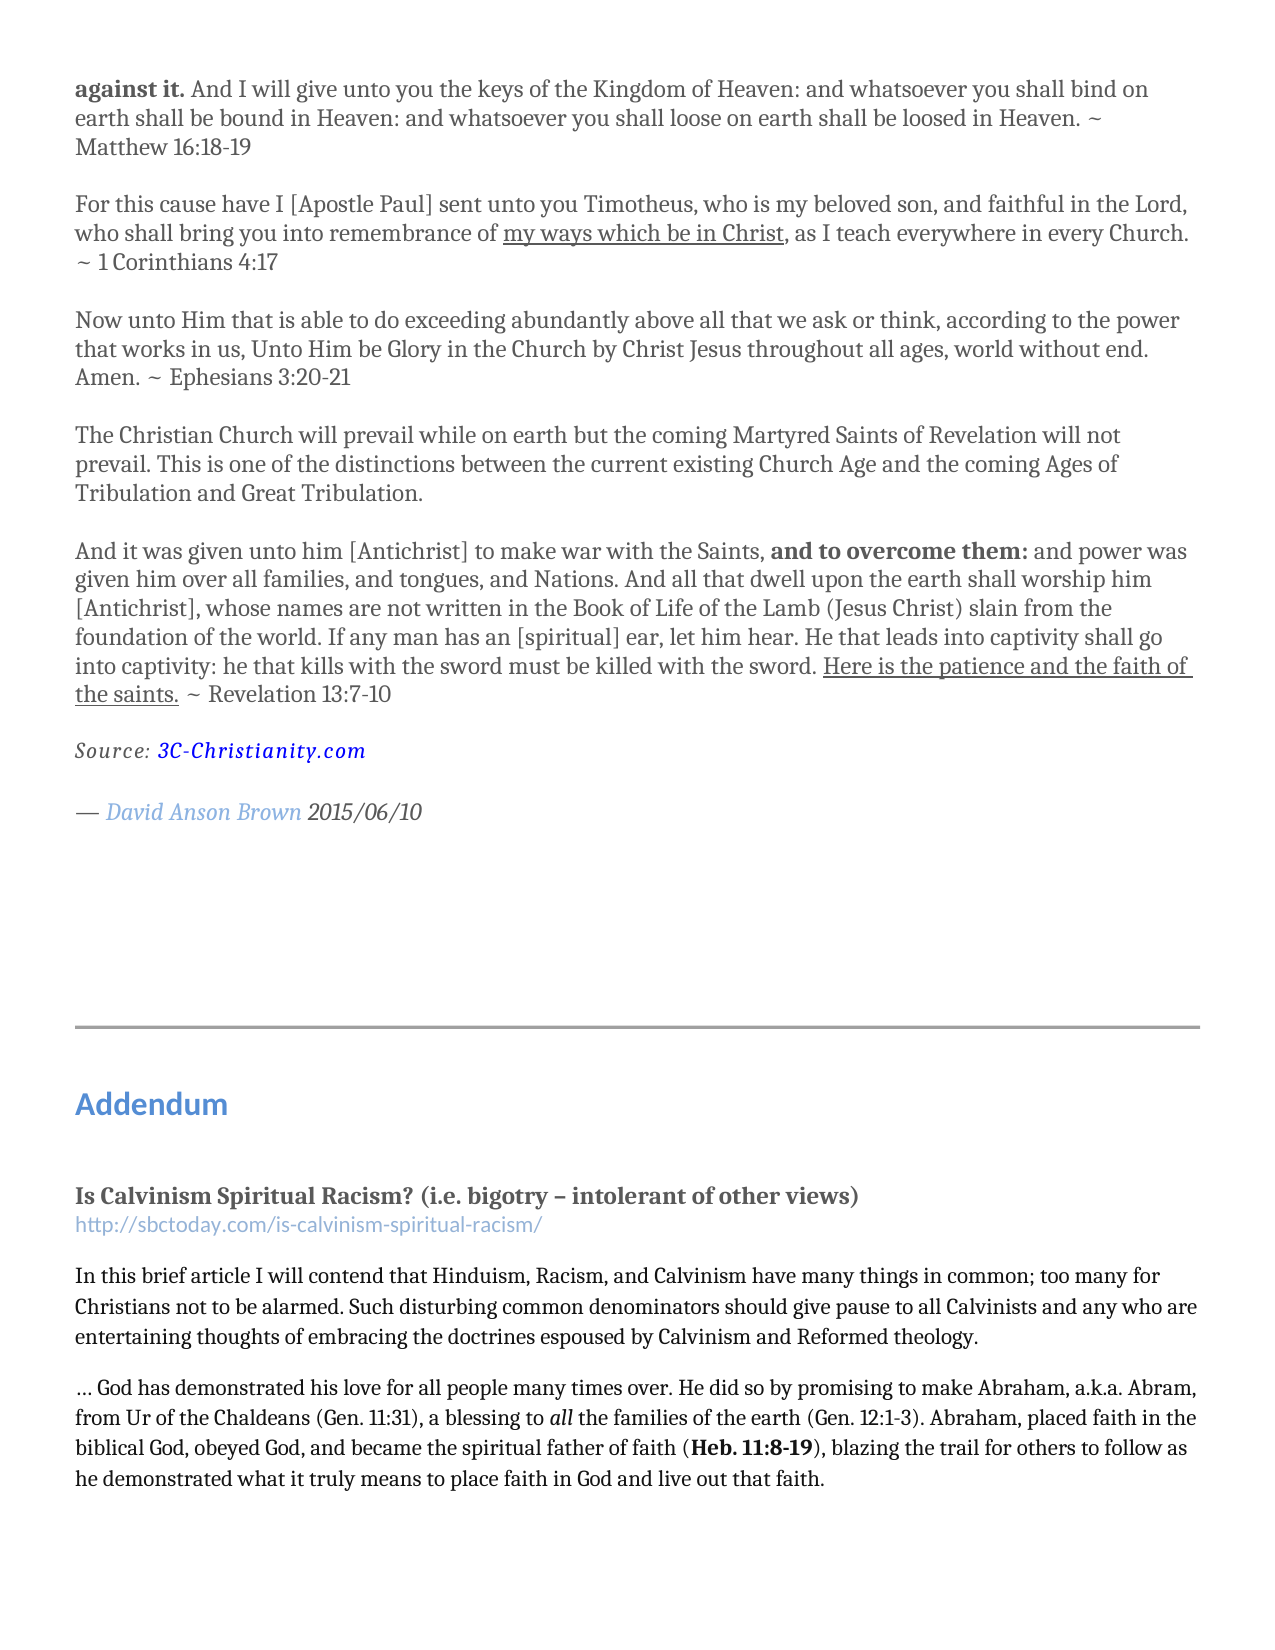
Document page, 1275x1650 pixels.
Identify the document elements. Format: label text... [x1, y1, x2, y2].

text … God has demonstrated his love for all people many times over. He did so by promising to make Abraham, a.k.a. Abram, from Ur of the Chaldeans (Gen. 11:31), a blessing to all the families of the earth (Gen. 12:1-3). Abraham, placed faith in the biblical God, obeyed God, and became the spiritual father of faith (Heb. 11:8-19), blazing the trail for others to follow as he demonstrated what it truly means to place faith in God and live out that faith. [75, 1375, 1200, 1492]
text — David Anson Brown 2015/06/10 [75, 798, 1200, 826]
text In this brief article I will contend that Hinduism, Racism, and Calvinism have many things in common; too many for Christians not to be alarmed. Such disturbing common denominators should give pause to all Calvinists and any who are entertaining thoughts of embracing the doctrines espoused by Calvinism and Reformed theology. [75, 1263, 1200, 1350]
text http://sbctoday.com/is-calvinism-spiritual-racism/ [75, 1210, 1200, 1238]
text The Christian Church will prevail while on earth but the coming Martyred Saints of Revelation will not prevail. This is one of the distinctions between the current existing Church Age and the coming Ages of Tribulation and Great Tribulation. [75, 421, 1200, 507]
subtitle Source: 3C-Christianity.com [75, 738, 1200, 765]
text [75, 75, 1200, 161]
text Now unto Him that is able to do exceeding abundantly above all that we ask or think, according to the power that works in us, Unto Him be Glory in the Church by Christ Jesus throughout all ages, world without end. Amen. ~ Ephesians 3:20-21 [75, 306, 1200, 392]
text And it was given unto him [Antichrist] to make war with the Saints, and to overcome them: and power was given him over all families, and tongues, and Nations. And all that dwell upon the earth shall worship him [Antichrist], whose names are not written in the Book of Life of the Lamb (Jesus Christ) slain from the foundation of the world. If any man has an [spiritual] ear, let him hear. He that leads into captivity shall go into captivity: he that kills with the sword must be killed with the sword. Here is the patience and the faith of the saints. ~ Revelation 13:7-10 [75, 537, 1200, 709]
text For this cause have I [Apostle Paul] sent unto you Timotheus, who is my beloved son, and faithful in the Lord, who shall bring you into remembrance of my ways which be in Christ, as I teach everywhere in every Church. ~ 1 Corinthians 4:17 [75, 190, 1200, 277]
text Is Calvinism Spiritual Racism? (i.e. bigotry – intolerant of other views) [75, 1182, 1200, 1210]
subtitle Addendum [75, 1083, 1200, 1124]
